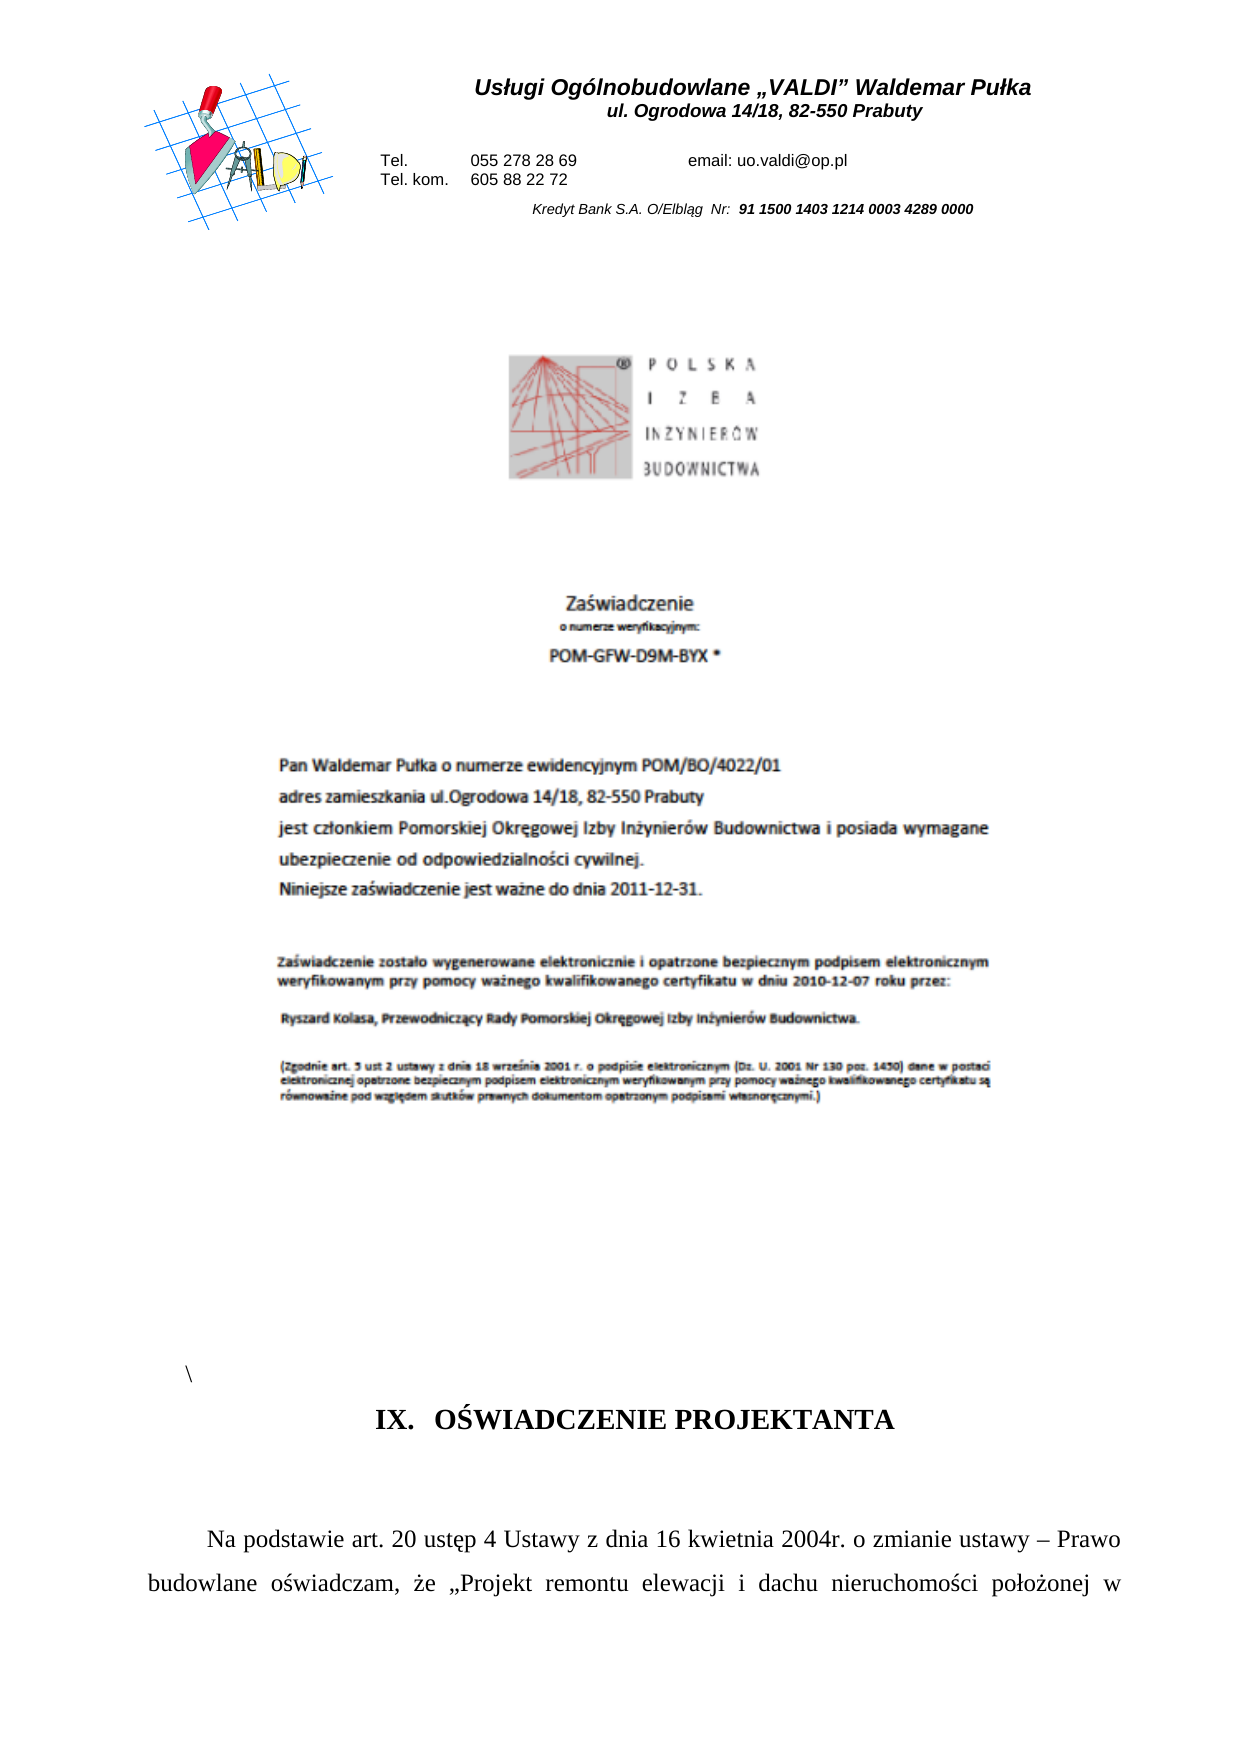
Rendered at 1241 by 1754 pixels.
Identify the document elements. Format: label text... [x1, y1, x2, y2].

list OŚWIADCZENIE PROJEKTANTA [148, 1402, 1122, 1436]
text \ [185, 1359, 1122, 1388]
text Na podstawie art. 20 ustęp 4 Ustawy z dnia 16 kwietnia 2004r. o zmianie ustawy – Prawo budowlane oświadczam, że „Projekt remontu elewacji i dachu nieruchomości położonej w Prabutach przy ul. Daszyńskiego sporządzony został zgodnie z obowiązującymi przepisami oraz zasadami wiedzy technicznej. [148, 1524, 1122, 1596]
